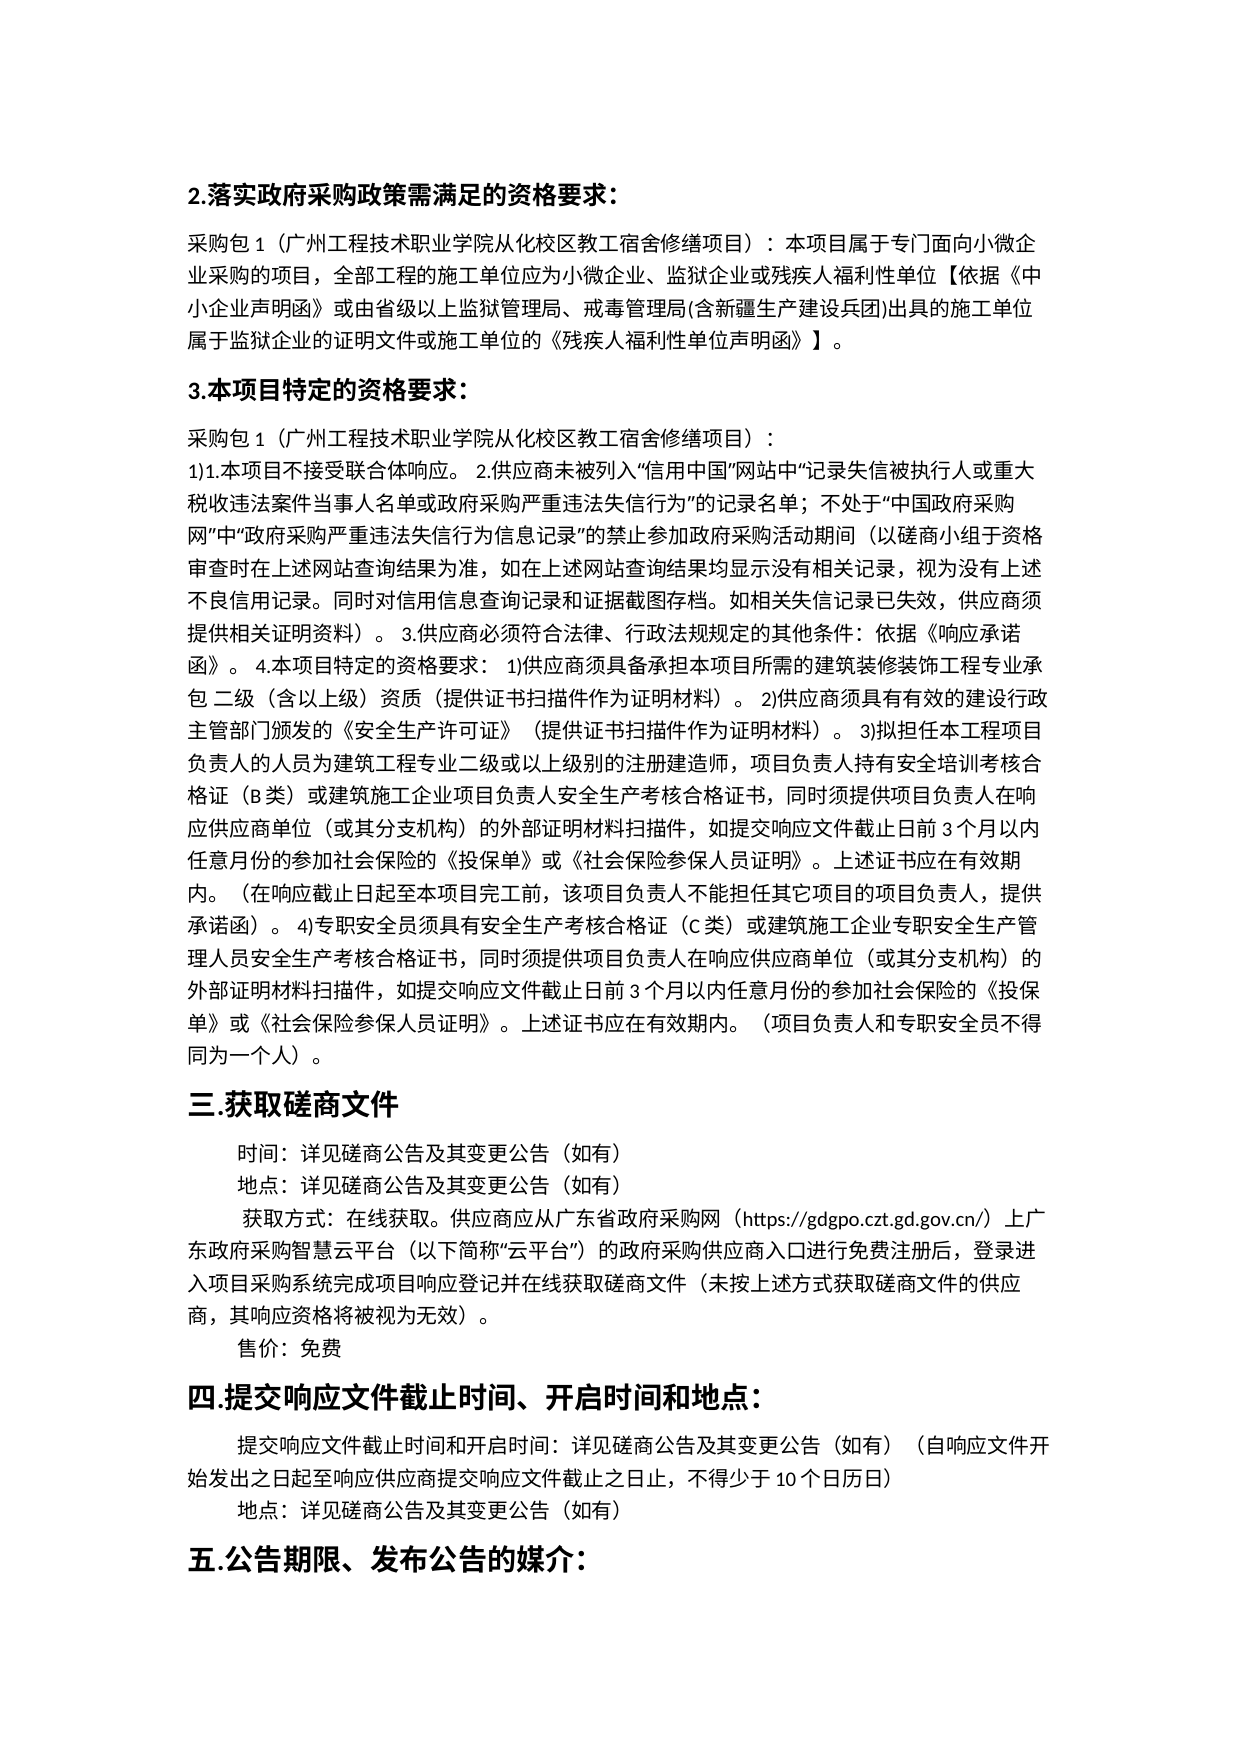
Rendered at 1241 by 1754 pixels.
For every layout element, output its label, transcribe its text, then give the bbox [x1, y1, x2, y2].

text 四.提交响应文件截止时间、开启时间和地点： [187, 1364, 1053, 1429]
text 获取方式：在线获取。供应商应从广东省政府采购网（https://gdgpo.czt.gd.gov.cn/）上广东政府采购智慧云平台（以下简称“云平台”）的政府采购供应商入口进行免费注册后，登录进入项目采购系统完成项目响应登记并在线获取磋商文件（未按上述方式获取磋商文件的供应商，其响应资格将被视为无效）。 [187, 1202, 1053, 1332]
text 五.公告期限、发布公告的媒介： [187, 1527, 1053, 1592]
text 售价：免费 [187, 1332, 1053, 1364]
text 时间：详见磋商公告及其变更公告（如有） [187, 1137, 1053, 1169]
text 地点：详见磋商公告及其变更公告（如有） [187, 1169, 1053, 1202]
text 三.获取磋商文件 [187, 1072, 1053, 1137]
text 采购包1（广州工程技术职业学院从化校区教工宿舍修缮项目）： [187, 422, 1053, 454]
text 地点：详见磋商公告及其变更公告（如有） [187, 1494, 1053, 1527]
text 2.落实政府采购政策需满足的资格要求： [187, 162, 1053, 227]
text 1)1.本项目不接受联合体响应。 2.供应商未被列入“信用中国”网站中“记录失信被执行人或重大税收违法案件当事人名单或政府采购严重违法失信行为”的记录名单；不处于“中国政府采购网”中“政府采购严重违法失信行为信息记录”的禁止参加政府采购活动期间（以磋商小组于资格审查时在上述网站查询结果为准，如在上述网站查询结果均显示没有相关记录，视为没有上述不良信用记录。同时对信用信息查询记录和证据截图存档。如相关失信记录已失效，供应商须提供相关证明资料）。 3.供应商必须符合法律、行政法规规定的其他条件：依据《响应承诺函》。 4.本项目特定的资格要求： 1)供应商须具备承担本项目所需的建筑装修装饰工程专业承包 二级（含以上级）资质（提供证书扫描件作为证明材料）。 2)供应商须具有有效的建设行政主管部门颁发的《安全生产许可证》（提供证书扫描件作为证明材料）。 3)拟担任本工程项目负责人的人员为建筑工程专业二级或以上级别的注册建造师，项目负责人持有安全培训考核合格证（B类）或建筑施工企业项目负责人安全生产考核合格证书，同时须提供项目负责人在响应供应商单位（或其分支机构）的外部证明材料扫描件，如提交响应文件截止日前3个月以内任意月份的参加社会保险的《投保单》或《社会保险参保人员证明》。上述证书应在有效期内。（在响应截止日起至本项目完工前，该项目负责人不能担任其它项目的项目负责人，提供承诺函）。 4)专职安全员须具有安全生产考核合格证（C类）或建筑施工企业专职安全生产管理人员安全生产考核合格证书，同时须提供项目负责人在响应供应商单位（或其分支机构）的外部证明材料扫描件，如提交响应文件截止日前3个月以内任意月份的参加社会保险的《投保单》或《社会保险参保人员证明》。上述证书应在有效期内。（项目负责人和专职安全员不得同为一个人）。 [187, 454, 1053, 1072]
text 3.本项目特定的资格要求： [187, 357, 1053, 422]
text 采购包1（广州工程技术职业学院从化校区教工宿舍修缮项目）：本项目属于专门面向小微企业采购的项目，全部工程的施工单位应为小微企业、监狱企业或残疾人福利性单位【依据《中小企业声明函》或由省级以上监狱管理局、戒毒管理局(含新疆生产建设兵团)出具的施工单位属于监狱企业的证明文件或施工单位的《残疾人福利性单位声明函》】。 [187, 227, 1053, 357]
text 提交响应文件截止时间和开启时间：详见磋商公告及其变更公告（如有）（自响应文件开始发出之日起至响应供应商提交响应文件截止之日止，不得少于10个日历日） [187, 1429, 1053, 1494]
